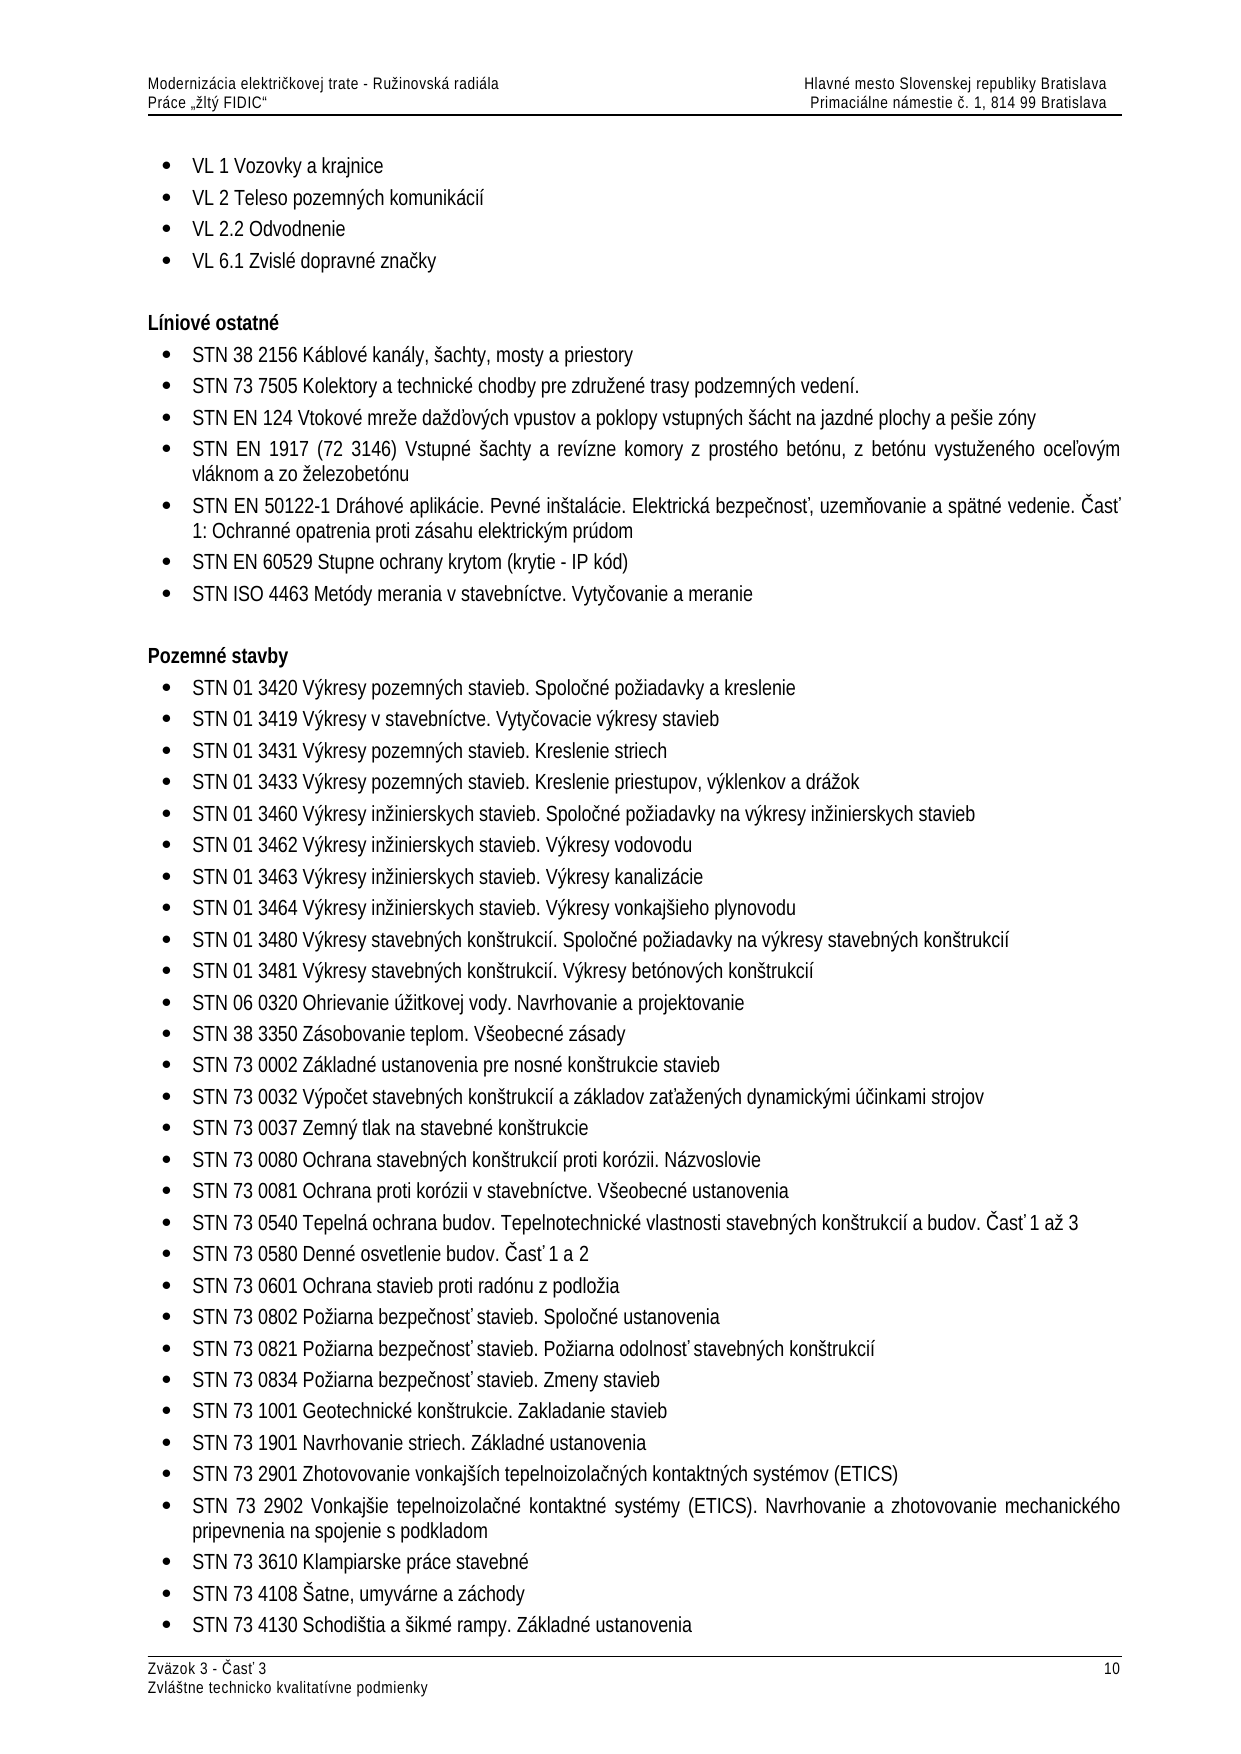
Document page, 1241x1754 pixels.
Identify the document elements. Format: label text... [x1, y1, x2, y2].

text STN 01 3420 Výkresy pozemných stavieb. Spoločné požiadavky a kreslenie [163, 675, 1122, 700]
text STN 38 2156 Káblové kanály, šachty, mosty a priestory [163, 342, 1122, 367]
text STN EN 50122-1 Dráhové aplikácie. Pevné inštalácie. Elektrická bezpečnosť, uzemňovanie a spätné vedenie. Časť 1: Ochranné opatrenia proti zásahu elektrickým prúdom [163, 493, 1122, 543]
text STN 73 0821 Požiarna bezpečnosť stavieb. Požiarna odolnosť stavebných konštrukcií [163, 1335, 1122, 1361]
text STN 73 2901 Zhotovovanie vonkajších tepelnoizolačných kontaktných systémov (ETICS) [163, 1461, 1122, 1486]
text STN 73 0080 Ochrana stavebných konštrukcií proti korózii. Názvoslovie [163, 1147, 1122, 1172]
text STN 73 0601 Ochrana stavieb proti radónu z podložia [163, 1272, 1122, 1298]
text STN 01 3480 Výkresy stavebných konštrukcií. Spoločné požiadavky na výkresy stavebných konštrukcií [163, 926, 1122, 952]
text STN 73 0032 Výpočet stavebných konštrukcií a základov zaťažených dynamickými účinkami strojov [163, 1084, 1122, 1109]
text STN 73 0834 Požiarna bezpečnosť stavieb. Zmeny stavieb [163, 1367, 1122, 1392]
text STN 01 3431 Výkresy pozemných stavieb. Kreslenie striech [163, 738, 1122, 763]
text STN 73 4130 Schodištia a šikmé rampy. Základné ustanovenia [163, 1612, 1122, 1637]
text STN ISO 4463 Metódy merania v stavebníctve. Vytyčovanie a meranie [163, 581, 1122, 606]
text STN EN 60529 Stupne ochrany krytom (krytie - IP kód) [163, 549, 1122, 574]
text STN 06 0320 Ohrievanie úžitkovej vody. Navrhovanie a projektovanie [163, 989, 1122, 1014]
text STN 73 0540 Tepelná ochrana budov. Tepelnotechnické vlastnosti stavebných konštrukcií a budov. Časť 1 až 3 [163, 1209, 1122, 1235]
text STN 01 3462 Výkresy inžinierskych stavieb. Výkresy vodovodu [163, 832, 1122, 857]
text STN 73 4108 Šatne, umyvárne a záchody [163, 1581, 1122, 1606]
text STN 01 3460 Výkresy inžinierskych stavieb. Spoločné požiadavky na výkresy inžinierskych stavieb [163, 801, 1122, 826]
text STN 73 0580 Denné osvetlenie budov. Časť 1 a 2 [163, 1241, 1122, 1266]
text STN 01 3464 Výkresy inžinierskych stavieb. Výkresy vonkajšieho plynovodu [163, 895, 1122, 920]
text STN 73 3610 Klampiarske práce stavebné [163, 1549, 1122, 1574]
text STN 01 3433 Výkresy pozemných stavieb. Kreslenie priestupov, výklenkov a drážok [163, 769, 1122, 794]
text STN 73 0081 Ochrana proti korózii v stavebníctve. Všeobecné ustanovenia [163, 1178, 1122, 1203]
text STN 73 1901 Navrhovanie striech. Základné ustanovenia [163, 1430, 1122, 1455]
text STN 73 7505 Kolektory a technické chodby pre združené trasy podzemných vedení. [163, 373, 1122, 398]
text VL 1 Vozovky a krajnice [163, 153, 1122, 178]
text STN 01 3481 Výkresy stavebných konštrukcií. Výkresy betónových konštrukcií [163, 958, 1122, 983]
text STN EN 124 Vtokové mreže dažďových vpustov a poklopy vstupných šácht na jazdné plochy a pešie zóny [163, 404, 1122, 430]
text VL 2 Teleso pozemných komunikácií [163, 184, 1122, 210]
text Pozemné stavby [148, 643, 1122, 668]
text STN 73 1001 Geotechnické konštrukcie. Zakladanie stavieb [163, 1398, 1122, 1423]
text STN 01 3419 Výkresy v stavebníctve. Vytyčovacie výkresy stavieb [163, 706, 1122, 731]
text STN 01 3463 Výkresy inžinierskych stavieb. Výkresy kanalizácie [163, 863, 1122, 889]
text STN 73 0002 Základné ustanovenia pre nosné konštrukcie stavieb [163, 1052, 1122, 1077]
text Líniové ostatné [148, 310, 1122, 335]
text STN 38 3350 Zásobovanie teplom. Všeobecné zásady [163, 1021, 1122, 1046]
text STN EN 1917 (72 3146) Vstupné šachty a revízne komory z prostého betónu, z betónu vystuženého oceľovým vláknom a zo železobetónu [163, 436, 1122, 486]
text VL 6.1 Zvislé dopravné značky [163, 247, 1122, 273]
text VL 2.2 Odvodnenie [163, 216, 1122, 241]
text STN 73 0037 Zemný tlak na stavebné konštrukcie [163, 1115, 1122, 1140]
text STN 73 0802 Požiarna bezpečnosť stavieb. Spoločné ustanovenia [163, 1304, 1122, 1329]
text STN 73 2902 Vonkajšie tepelnoizolačné kontaktné systémy (ETICS). Navrhovanie a zhotovovanie mechanického pripevnenia na spojenie s podkladom [163, 1493, 1122, 1543]
